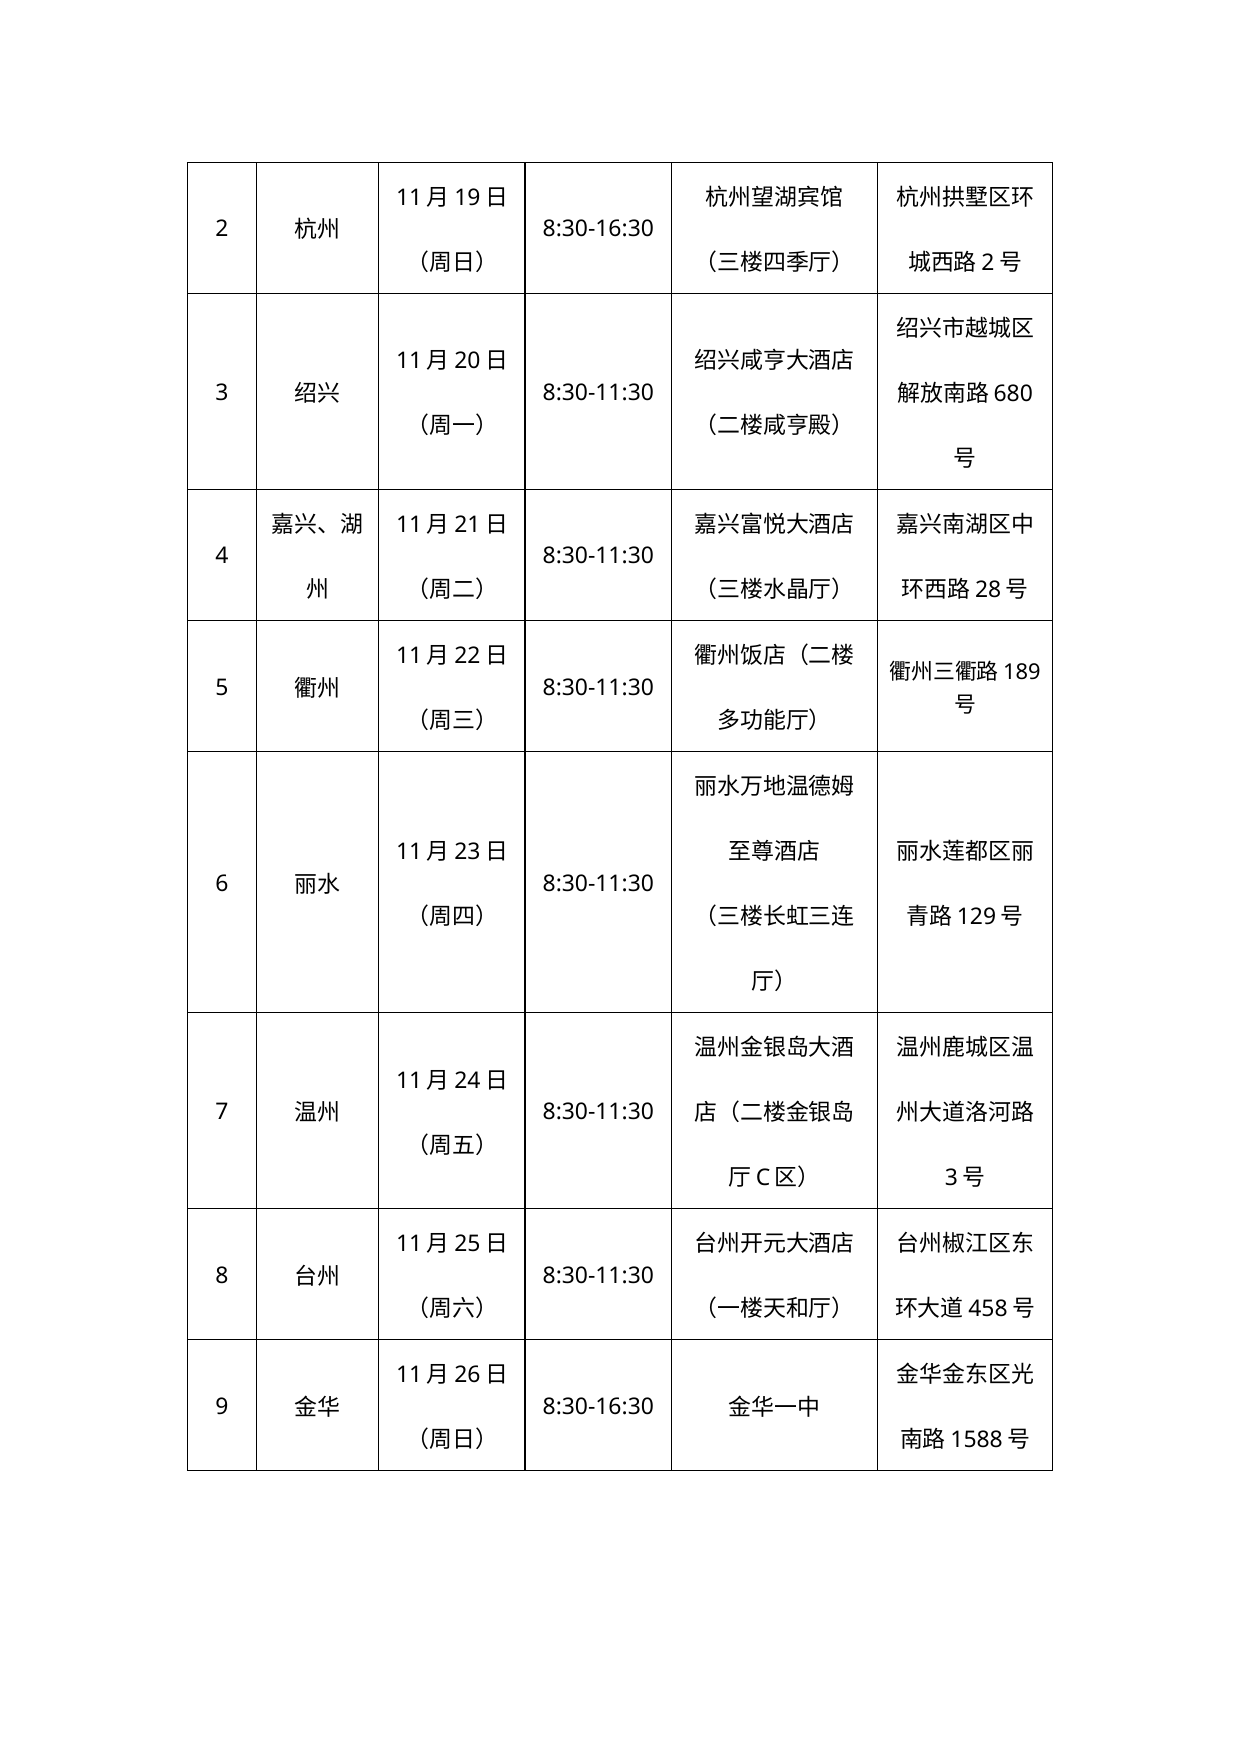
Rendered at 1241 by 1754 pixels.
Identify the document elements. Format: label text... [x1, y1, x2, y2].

table_cell 4 [188, 490, 256, 620]
table_cell 台州 [257, 1209, 378, 1339]
table_cell 金华金东区光南路1588号 [878, 1340, 1052, 1470]
table_cell 杭州望湖宾馆（三楼四季厅） [672, 163, 877, 293]
table_cell 衢州饭店（二楼多功能厅） [672, 621, 877, 751]
table_cell 2 [188, 163, 256, 293]
table_cell 温州金银岛大酒店（二楼金银岛厅C区） [672, 1013, 877, 1208]
table_cell 6 [188, 752, 256, 1012]
table_cell 11月26日 （周日） [379, 1340, 524, 1470]
table_cell 8:30-11:30 [526, 621, 671, 751]
table_cell 台州椒江区东环大道458号 [878, 1209, 1052, 1339]
table_cell 杭州 [257, 163, 378, 293]
table_cell 11月24日 （周五） [379, 1013, 524, 1208]
table_cell 衢州三衢路189号 [878, 621, 1052, 751]
table_cell 温州 [257, 1013, 378, 1208]
table_cell 7 [188, 1013, 256, 1208]
table_cell 丽水万地温德姆至尊酒店 （三楼长虹三连厅） [672, 752, 877, 1012]
table_cell 丽水莲都区丽青路129号 [878, 752, 1052, 1012]
table_cell 3 [188, 294, 256, 489]
table_cell 丽水 [257, 752, 378, 1012]
table_cell 11月23日 （周四） [379, 752, 524, 1012]
table_cell 温州鹿城区温州大道洛河路3号 [878, 1013, 1052, 1208]
table_cell 5 [188, 621, 256, 751]
table_cell 绍兴咸亨大酒店（二楼咸亨殿） [672, 294, 877, 489]
table_cell 8:30-11:30 [526, 752, 671, 1012]
table_cell 11月19日 （周日） [379, 163, 524, 293]
table_cell 8:30-16:30 [526, 163, 671, 293]
table_cell 8:30-11:30 [526, 294, 671, 489]
table_cell 8 [188, 1209, 256, 1339]
table_cell 绍兴市越城区解放南路680号 [878, 294, 1052, 489]
table_cell 台州开元大酒店（一楼天和厅） [672, 1209, 877, 1339]
table_cell 杭州拱墅区环城西路2号 [878, 163, 1052, 293]
table_cell 绍兴 [257, 294, 378, 489]
table_cell 嘉兴、湖州 [257, 490, 378, 620]
table_cell 金华 [257, 1340, 378, 1470]
table_cell 嘉兴富悦大酒店（三楼水晶厅） [672, 490, 877, 620]
table_cell 11月22日 （周三） [379, 621, 524, 751]
table_cell 金华一中 [672, 1340, 877, 1470]
table_cell 8:30-16:30 [526, 1340, 671, 1470]
table_cell 8:30-11:30 [526, 490, 671, 620]
table_cell 11月21日 （周二） [379, 490, 524, 620]
table_cell 8:30-11:30 [526, 1013, 671, 1208]
table_cell 11月25日 （周六） [379, 1209, 524, 1339]
table_cell 嘉兴南湖区中环西路28号 [878, 490, 1052, 620]
table_cell 8:30-11:30 [526, 1209, 671, 1339]
table_cell 9 [188, 1340, 256, 1470]
table_cell 11月20日 （周一） [379, 294, 524, 489]
table_cell 衢州 [257, 621, 378, 751]
